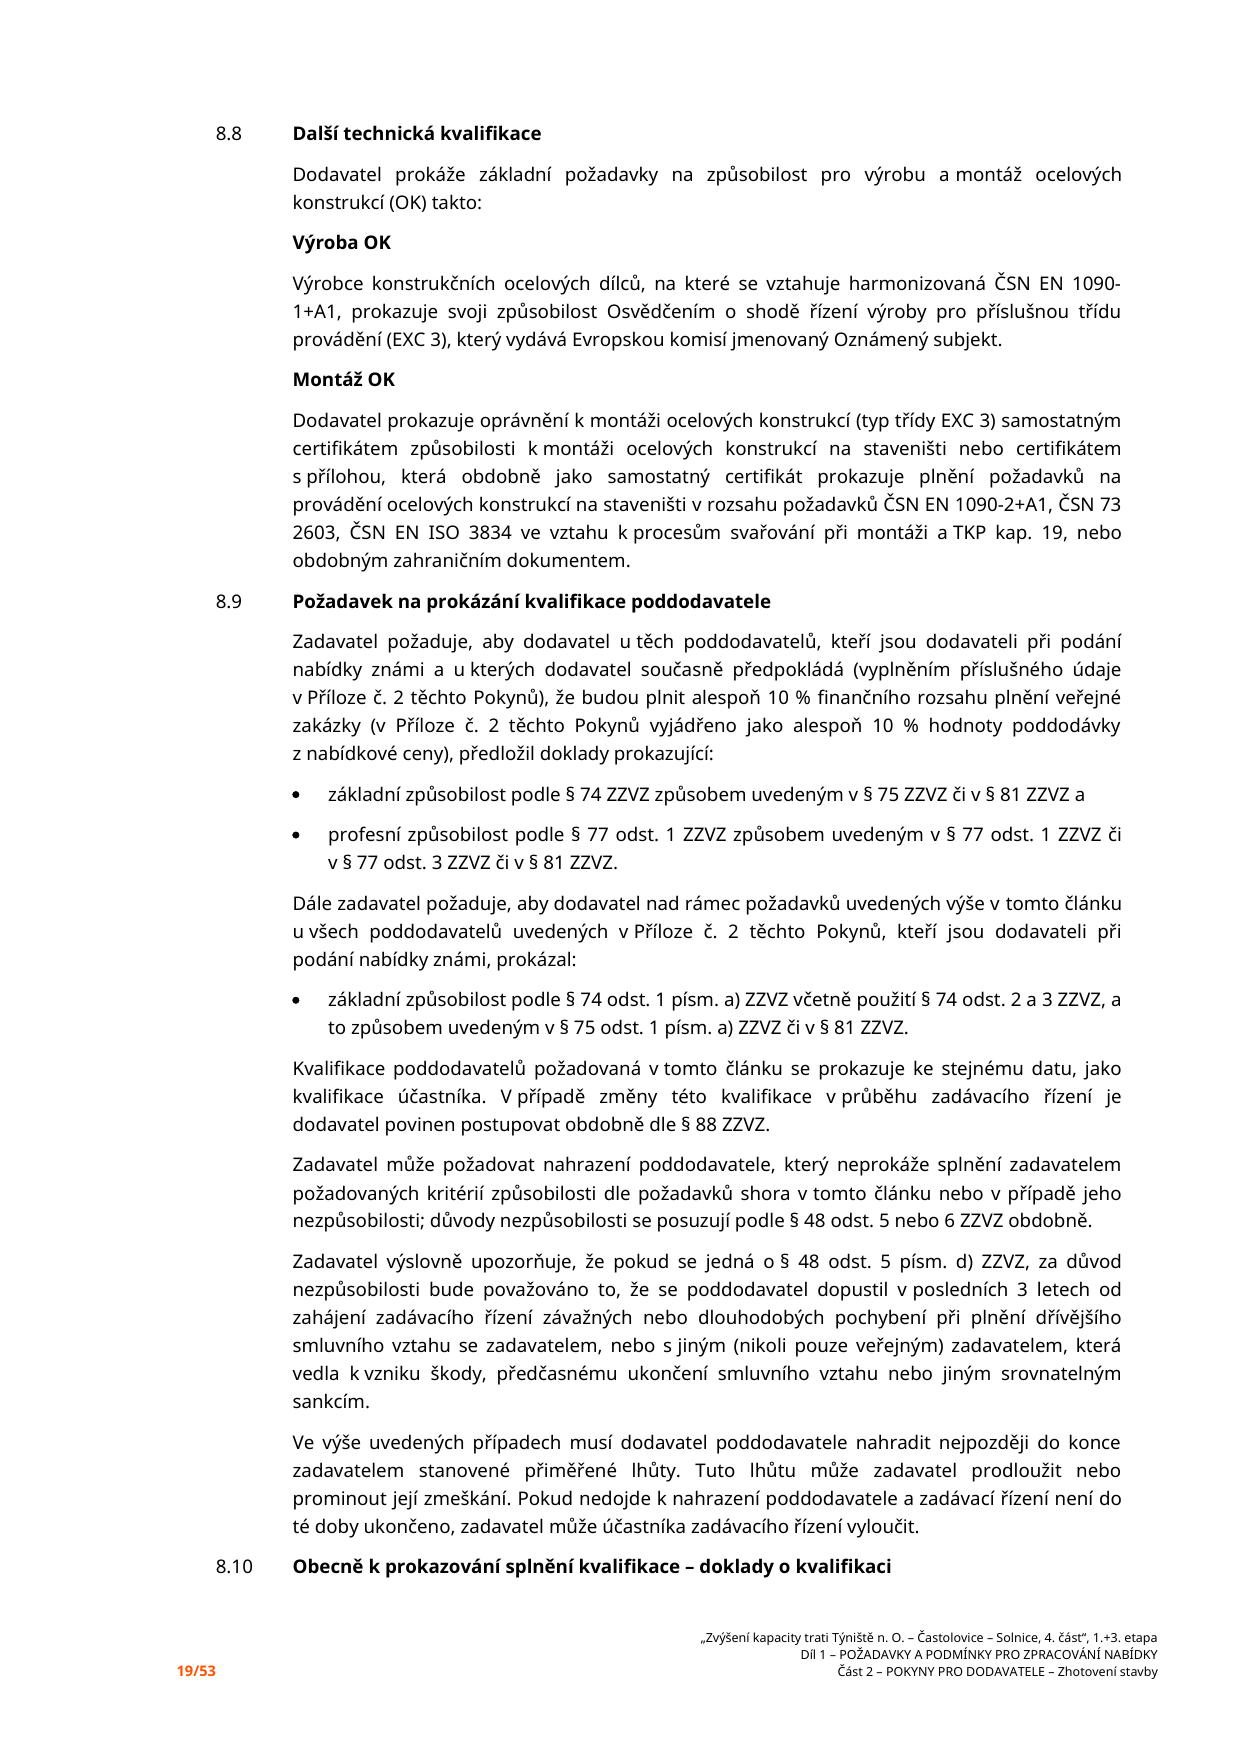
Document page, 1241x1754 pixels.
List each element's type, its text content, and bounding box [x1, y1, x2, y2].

text základní způsobilost podle § 74 odst. 1 písm. a) ZZVZ včetně použití § 74 odst. 2 a 3 ZZVZ, a to způsobem uvedeným v § 75 odst. 1 písm. a) ZZVZ či v § 81 ZZVZ. [292, 987, 1122, 1040]
text Montáž OK [292, 367, 1122, 392]
text Kvalifikace poddodavatelů požadovaná v tomto článku se prokazuje ke stejnému datu, jako kvalifikace účastníka. V případě změny této kvalifikace v průběhu zadávacího řízení je dodavatel povinen postupovat obdobně dle § 88 ZZVZ. [292, 1055, 1122, 1137]
text Výroba OK [292, 230, 1122, 255]
text Výrobce konstrukčních ocelových dílců, na které se vztahuje harmonizovaná ČSN EN 1090-1+A1, prokazuje svoji způsobilost Osvědčením o shodě řízení výroby pro příslušnou třídu provádění (EXC 3), který vydává Evropskou komisí jmenovaný Oznámený subjekt. [292, 270, 1122, 352]
text Další technická kvalifikace [216, 121, 1122, 146]
text Zadavatel výslovně upozorňuje, že pokud se jedná o § 48 odst. 5 písm. d) ZZVZ, za důvod nezpůsobilosti bude považováno to, že se poddodavatel dopustil v posledních 3 letech od zahájení zadávacího řízení závažných nebo dlouhodobých pochybení při plnění dřívějšího smluvního vztahu se zadavatelem, nebo s jiným (nikoli pouze veřejným) zadavatelem, která vedla k vzniku škody, předčasnému ukončení smluvního vztahu nebo jiným srovnatelným sankcím. [292, 1248, 1122, 1414]
text základní způsobilost podle § 74 ZZVZ způsobem uvedeným v § 75 ZZVZ či v § 81 ZZVZ a [292, 781, 1122, 807]
text Dále zadavatel požaduje, aby dodavatel nad rámec požadavků uvedených výše v tomto článku u všech poddodavatelů uvedených v Příloze č. 2 těchto Pokynů, kteří jsou dodavateli při podání nabídky známi, prokázal: [292, 890, 1122, 972]
text profesní způsobilost podle § 77 odst. 1 ZZVZ způsobem uvedeným v § 77 odst. 1 ZZVZ či v § 77 odst. 3 ZZVZ či v § 81 ZZVZ. [292, 822, 1122, 875]
text Dodavatel prokáže základní požadavky na způsobilost pro výrobu a montáž ocelových konstrukcí (OK) takto: [292, 161, 1122, 215]
text Zadavatel může požadovat nahrazení poddodavatele, který neprokáže splnění zadavatelem požadovaných kritérií způsobilosti dle požadavků shora v tomto článku nebo v případě jeho nezpůsobilosti; důvody nezpůsobilosti se posuzují podle § 48 odst. 5 nebo 6 ZZVZ obdobně. [292, 1152, 1122, 1233]
text Požadavek na prokázání kvalifikace poddodavatele [216, 588, 1122, 613]
text Zadavatel požaduje, aby dodavatel u těch poddodavatelů, kteří jsou dodavateli při podání nabídky známi a u kterých dodavatel současně předpokládá (vyplněním příslušného údaje v Příloze č. 2 těchto Pokynů), že budou plnit alespoň 10 % finančního rozsahu plnění veřejné zakázky (v Příloze č. 2 těchto Pokynů vyjádřeno jako alespoň 10 % hodnoty poddodávky z nabídkové ceny), předložil doklady prokazující: [292, 628, 1122, 766]
text Ve výše uvedených případech musí dodavatel poddodavatele nahradit nejpozději do konce zadavatelem stanovené přiměřené lhůty. Tuto lhůtu může zadavatel prodloužit nebo prominout její zmeškání. Pokud nedojde k nahrazení poddodavatele a zadávací řízení není do té doby ukončeno, zadavatel může účastníka zadávacího řízení vyloučit. [292, 1429, 1122, 1538]
text Dodavatel prokazuje oprávnění k montáži ocelových konstrukcí (typ třídy EXC 3) samostatným certifikátem způsobilosti k montáži ocelových konstrukcí na staveništi nebo certifikátem s přílohou, která obdobně jako samostatný certifikát prokazuje plnění požadavků na provádění ocelových konstrukcí na staveništi v rozsahu požadavků ČSN EN 1090-2+A1, ČSN 73 2603, ČSN EN ISO 3834 ve vztahu k procesům svařování při montáži a TKP kap. 19, nebo obdobným zahraničním dokumentem. [292, 407, 1122, 573]
text Obecně k prokazování splnění kvalifikace – doklady o kvalifikaci [216, 1553, 1122, 1579]
